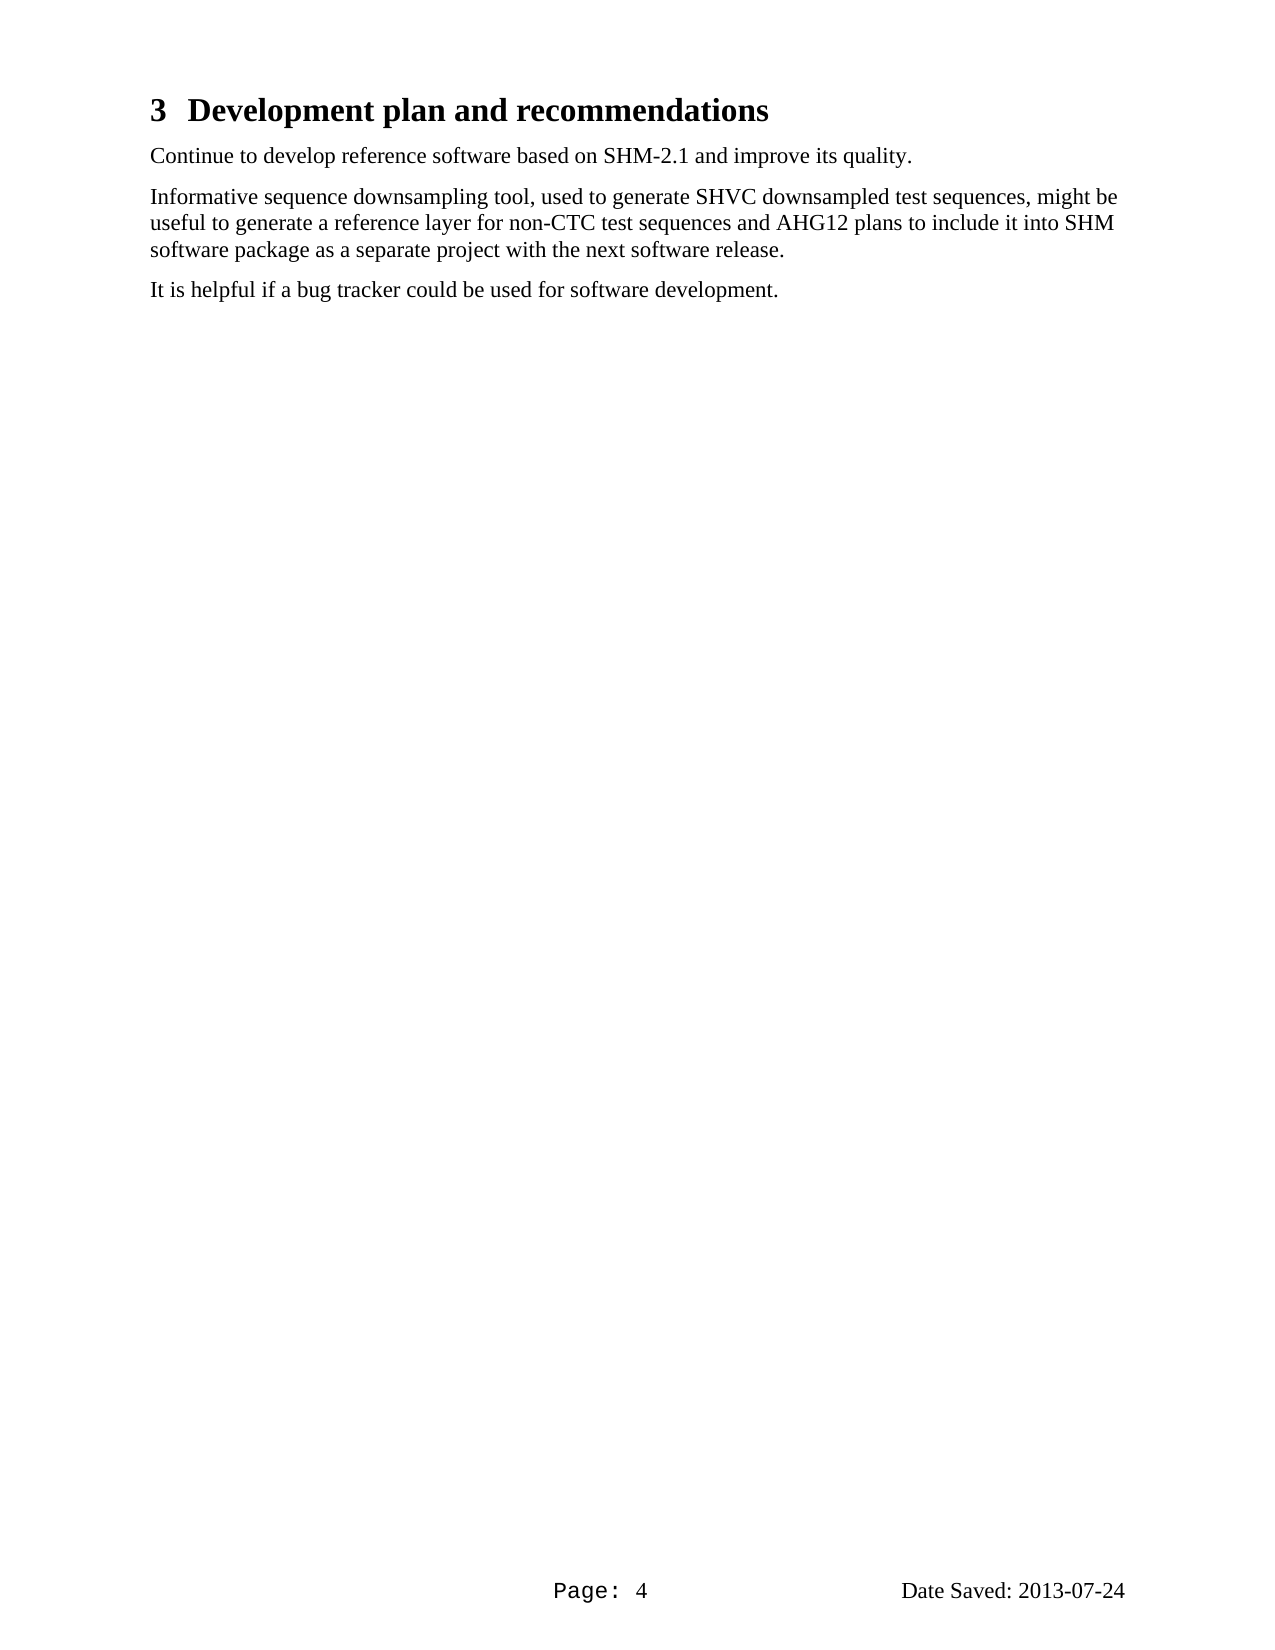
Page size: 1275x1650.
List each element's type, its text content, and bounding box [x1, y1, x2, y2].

text Continue to develop reference software based on SHM-2.1 and improve its quality. [150, 142, 1125, 169]
text Informative sequence downsampling tool, used to generate SHVC downsampled test sequences, might be useful to generate a reference layer for non-CTC test sequences and AHG12 plans to include it into SHM software package as a separate project with the next software release. [150, 183, 1125, 262]
subtitle Development plan and recommendations [150, 90, 1125, 128]
text It is helpful if a bug tracker could be used for software development. [150, 276, 1125, 303]
